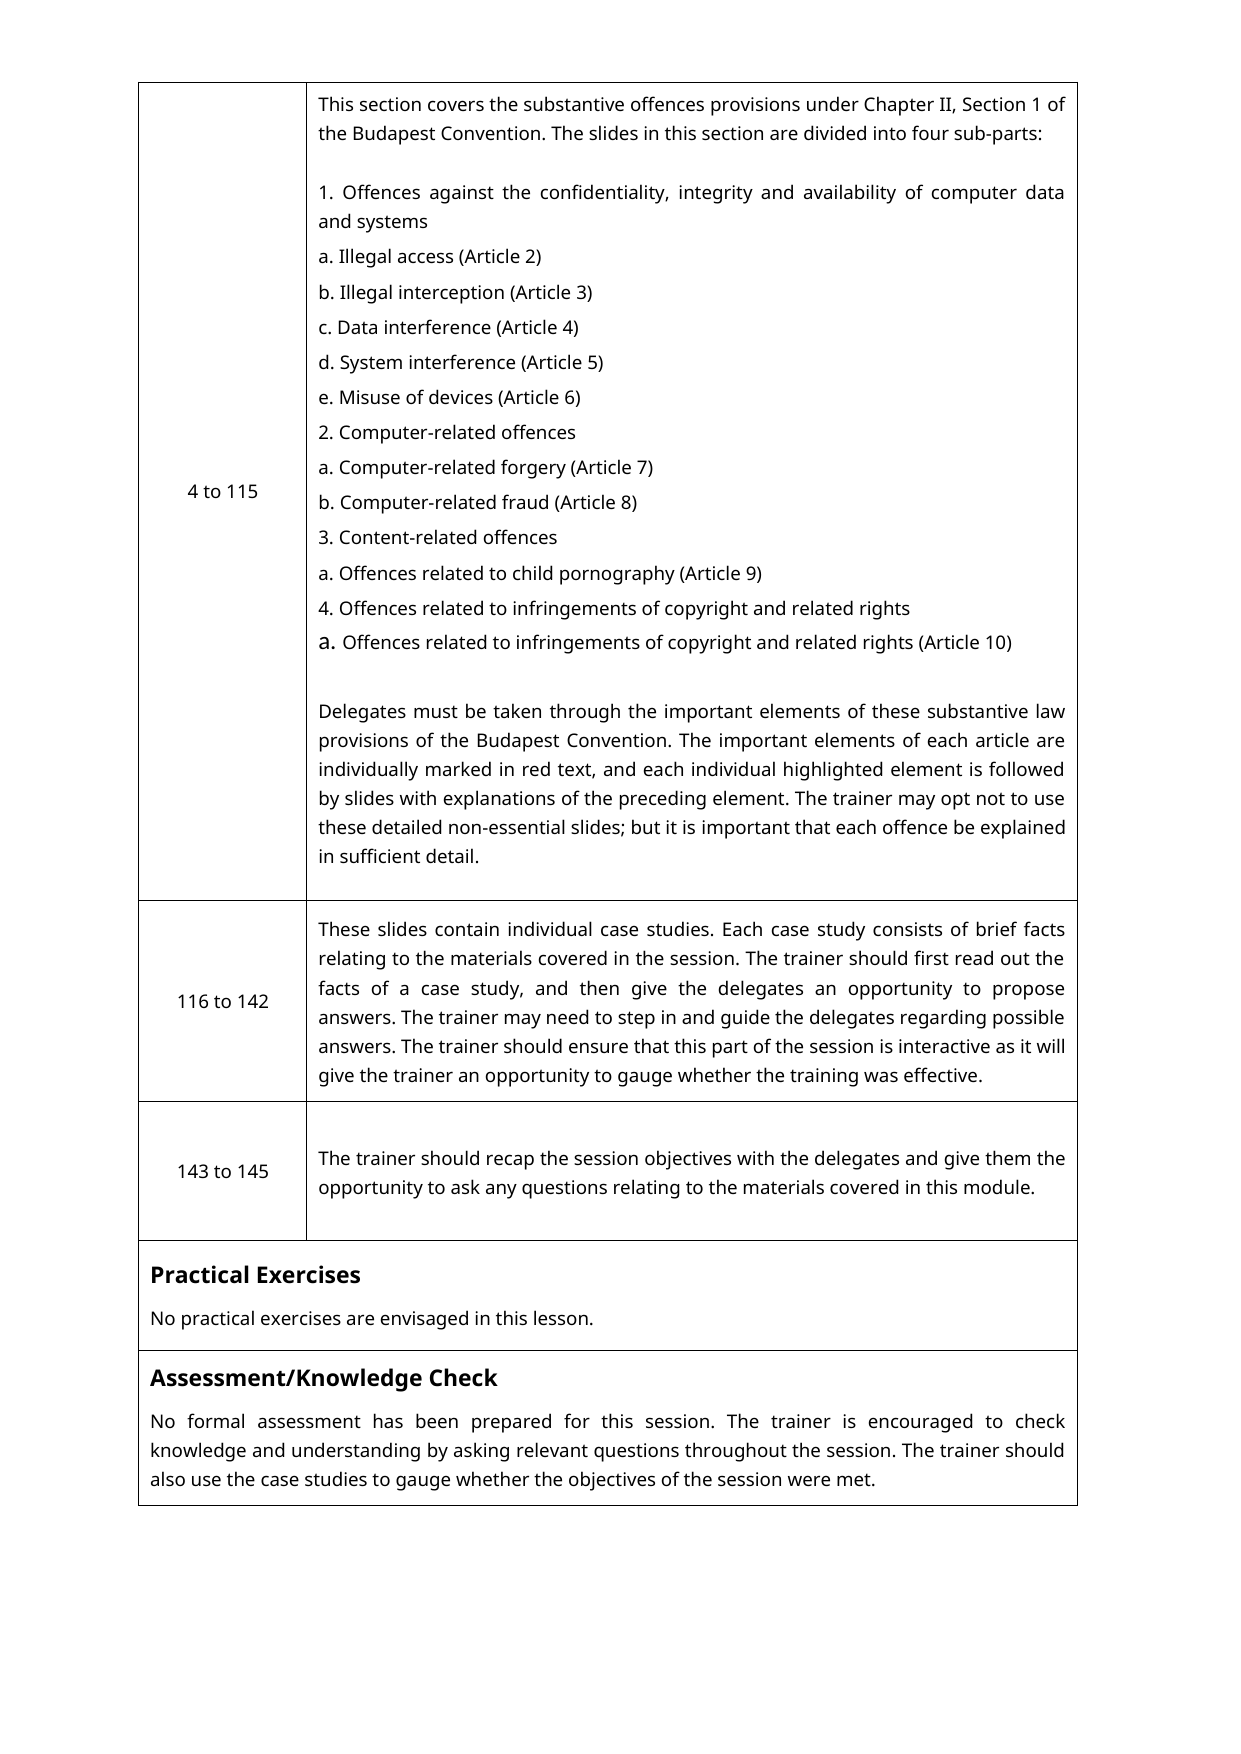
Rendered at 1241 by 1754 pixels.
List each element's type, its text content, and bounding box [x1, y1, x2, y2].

table_cell 116 to 142 [139, 901, 306, 1101]
table_cell 143 to 145 [139, 1102, 306, 1240]
table_cell The trainer should recap the session objectives with the delegates and give them the opportunity to ask any questions relating to the materials covered in this module. [307, 1102, 1077, 1240]
table_cell Practical Exercises No practical exercises are envisaged in this lesson. [139, 1241, 1077, 1350]
table_cell These slides contain individual case studies. Each case study consists of brief facts relating to the materials covered in the session. The trainer should first read out the facts of a case study, and then give the delegates an opportunity to propose answers. The trainer may need to step in and guide the delegates regarding possible answers. The trainer should ensure that this part of the session is interactive as it will give the trainer an opportunity to gauge whether the training was effective. [307, 901, 1077, 1101]
table_cell 4 to 115 [139, 83, 306, 900]
table_cell This section covers the substantive offences provisions under Chapter II, Section 1 of the Budapest Convention. The slides in this section are divided into four sub-parts: 1. Offences against the confidentiality, integrity and availability of computer data and systems a. Illegal access (Article 2) b. Illegal interception (Article 3) c. Data interference (Article 4) d. System interference (Article 5) e. Misuse of devices (Article 6) 2. Computer-related offences a. Computer-related forgery (Article 7) b. Computer-related fraud (Article 8) 3. Content-related offences a. Offences related to child pornography (Article 9) 4. Offences related to infringements of copyright and related rights a. Offences related to infringements of copyright and related rights (Article 10) Delegates must be taken through the important elements of these substantive law provisions of the Budapest Convention. The important elements of each article are individually marked in red text, and each individual highlighted element is followed by slides with explanations of the preceding element. The trainer may opt not to use these detailed non-essential slides; but it is important that each offence be explained in sufficient detail. [307, 83, 1077, 900]
table_cell Assessment/Knowledge Check No formal assessment has been prepared for this session. The trainer is encouraged to check knowledge and understanding by asking relevant questions throughout the session. The trainer should also use the case studies to gauge whether the objectives of the session were met. [139, 1351, 1077, 1505]
